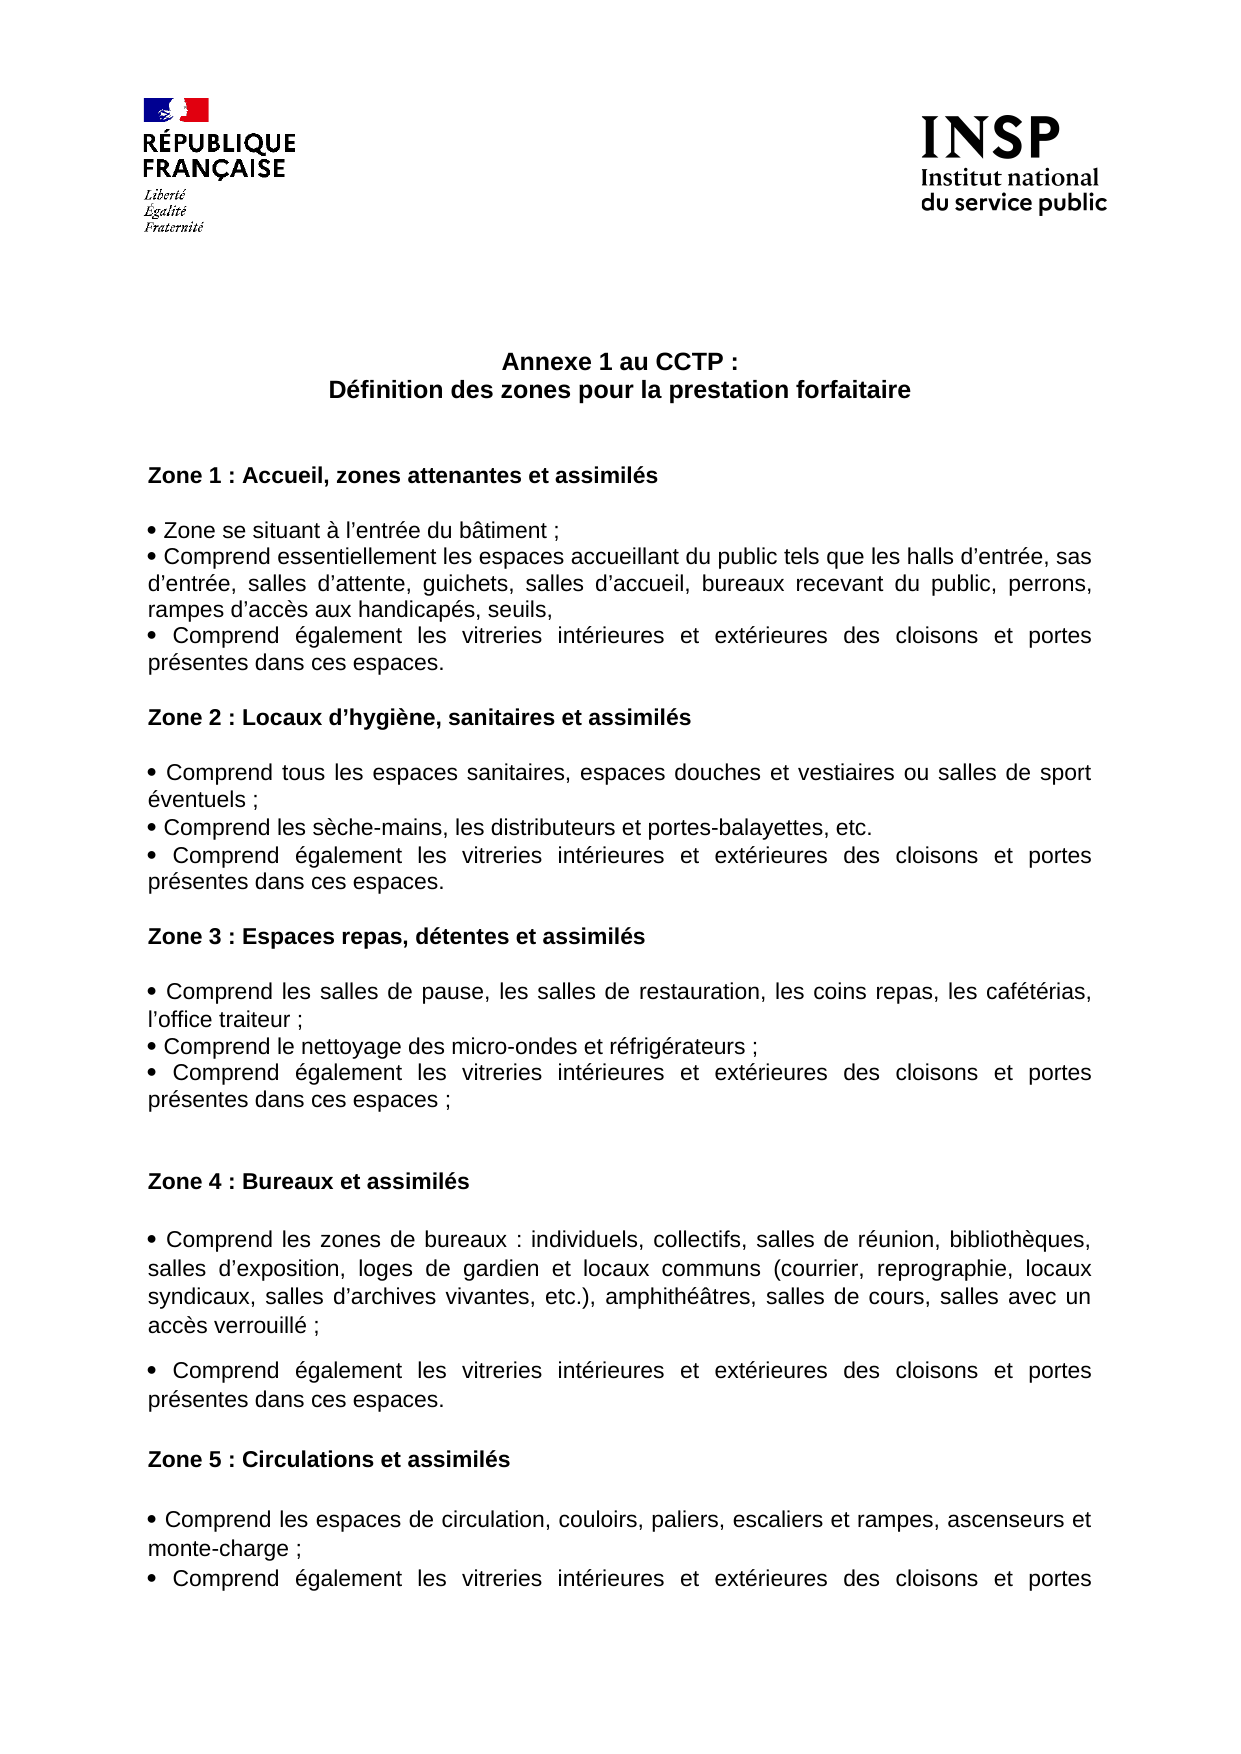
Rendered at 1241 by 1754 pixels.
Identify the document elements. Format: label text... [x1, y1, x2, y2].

text · Comprend également les vitreries intérieures et extérieures des cloisons et portes présentes dans ces espaces ; [148, 1059, 1093, 1168]
text · Comprend également les vitreries intérieures et extérieures des cloisons et portes présentes dans ces espaces. Zone 2 : Locaux d’hygiène, sanitaires et assimilés · Comprend tous les espaces sanitaires, espaces douches et vestiaires ou salles de sport éventuels ; · Comprend les sèche-mains, les distributeurs et portes-balayettes, etc. [148, 622, 1093, 842]
picture [143, 98, 295, 232]
text Zone 1 : Accueil, zones attenantes et assimilés · Zone se situant à l’entrée du bâtiment ; · Comprend essentiellement les espaces accueillant du public tels que les halls d’entrée, sas d’entrée, salles d’attente, guichets, salles d’accueil, bureaux recevant du public, perrons, rampes d’accès aux handicapés, seuils, [148, 433, 1093, 622]
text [148, 1357, 1093, 1591]
picture [921, 115, 1107, 216]
text Annexe 1 au CCTP : Définition des zones pour la prestation forfaitaire [148, 347, 1093, 404]
text · Comprend également les vitreries intérieures et extérieures des cloisons et portes présentes dans ces espaces. Zone 3 : Espaces repas, détentes et assimilés · Comprend les salles de pause, les salles de restauration, les coins repas, les cafétérias, l’office traiteur ; · Comprend le nettoyage des micro-ondes et réfrigérateurs ; [148, 842, 1093, 1059]
text Zone 4 : Bureaux et assimilés · Comprend les zones de bureaux : individuels, collectifs, salles de réunion, bibliothèques, salles d’exposition, loges de gardien et locaux communs (courrier, reprographie, locaux syndicaux, salles d’archives vivantes, etc.), amphithéâtres, salles de cours, salles avec un accès verrouillé ; [148, 1168, 1093, 1338]
